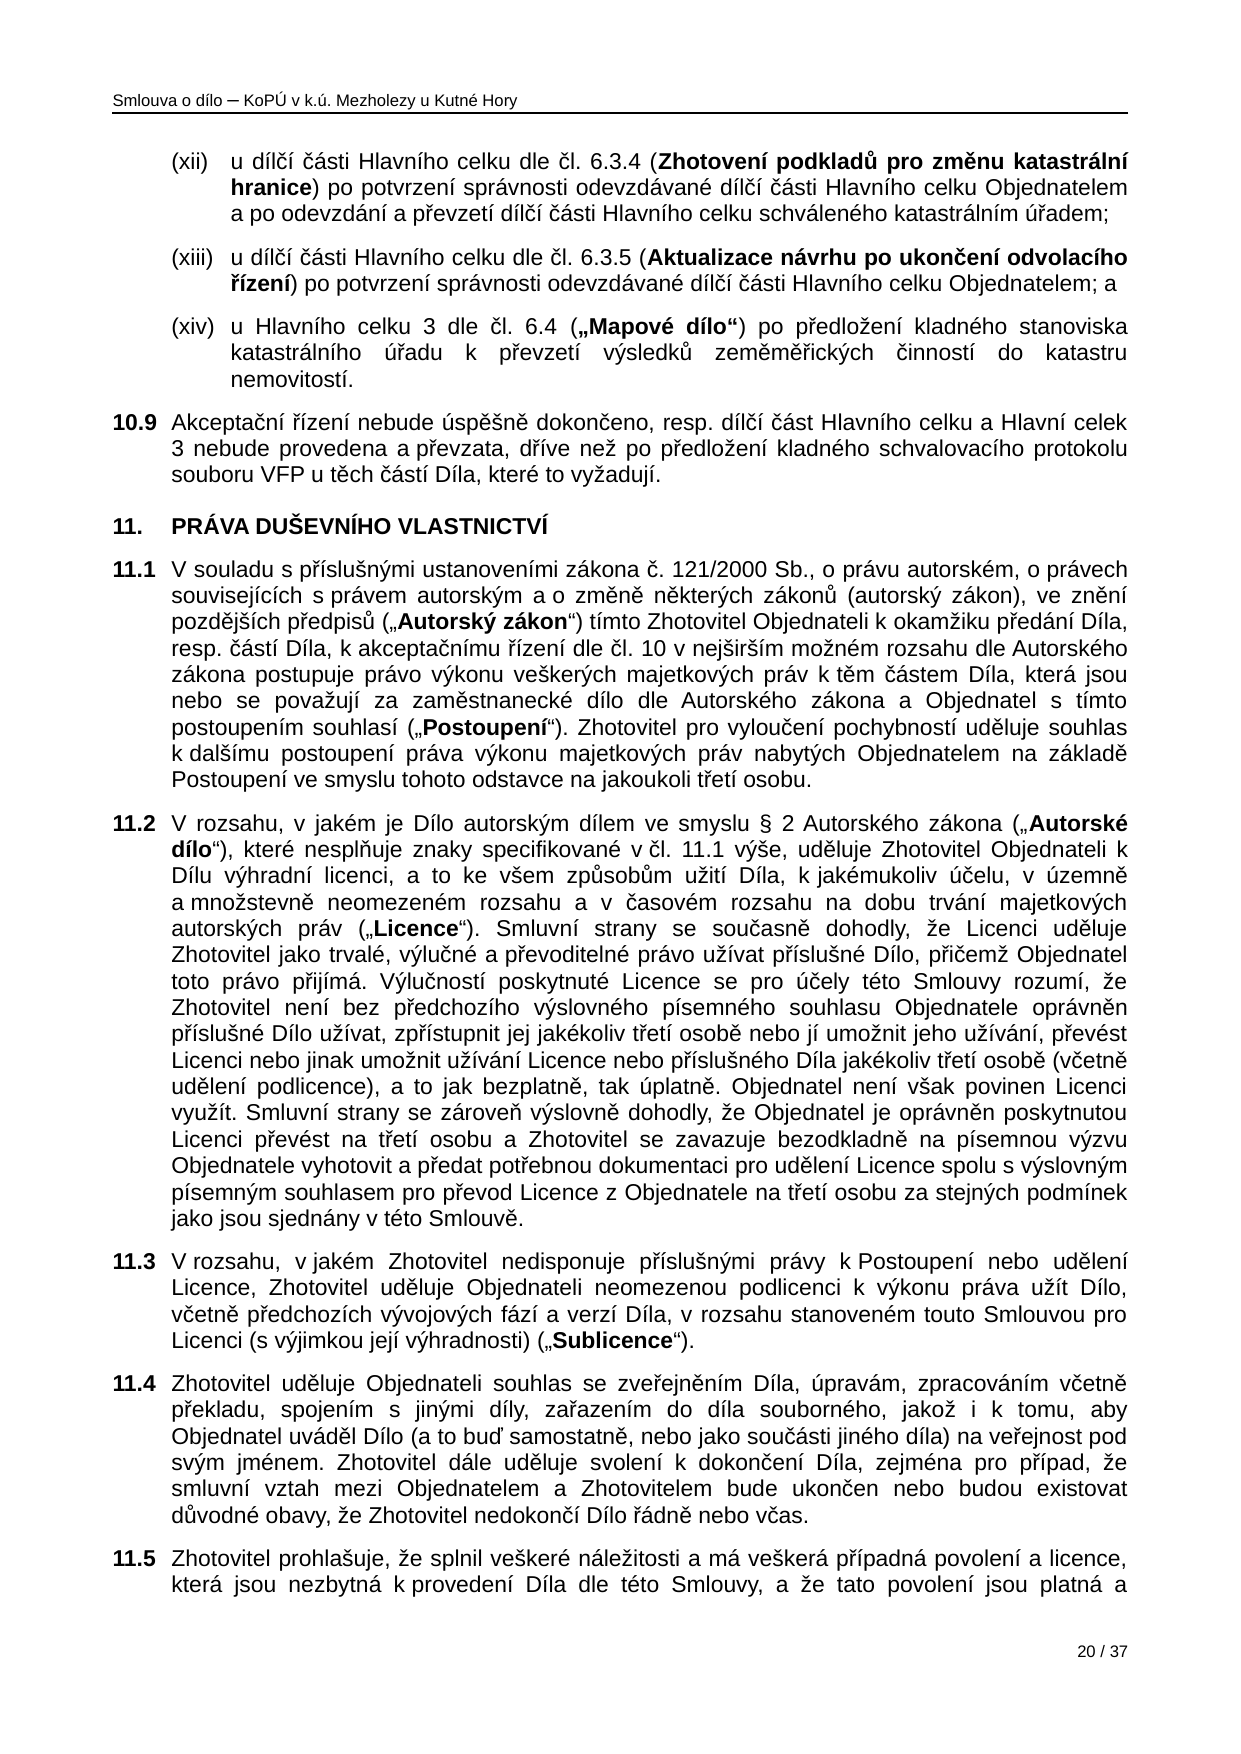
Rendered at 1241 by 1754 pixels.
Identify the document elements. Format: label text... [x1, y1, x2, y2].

list u dílčí části Hlavního celku dle čl. 6.3.4 (Zhotovení podkladů pro změnu katastrální hranice) po potvrzení správnosti odevzdávané dílčí části Hlavního celku Objednatelem a po odevzdání a převzetí dílčí části Hlavního celku schváleného katastrálním úřadem; [171, 148, 1128, 227]
text V rozsahu, v jakém je Dílo autorským dílem ve smyslu § 2 Autorského zákona („Autorské dílo“), které nesplňuje znaky specifikované v čl. 11.1 výše, uděluje Zhotovitel Objednateli k Dílu výhradní licenci, a to ke všem způsobům užití Díla, k jakémukoliv účelu, v územně a množstevně neomezeném rozsahu a v časovém rozsahu na dobu trvání majetkových autorských práv („Licence“). Smluvní strany se současně dohodly, že Licenci uděluje Zhotovitel jako trvalé, výlučné a převoditelné právo užívat příslušné Dílo, přičemž Objednatel toto právo přijímá. Výlučností poskytnuté Licence se pro účely této Smlouvy rozumí, že Zhotovitel není bez předchozího výslovného písemného souhlasu Objednatele oprávněn příslušné Dílo užívat, zpřístupnit jej jakékoliv třetí osobě nebo jí umožnit jeho užívání, převést Licenci nebo jinak umožnit užívání Licence nebo příslušného Díla jakékoliv třetí osobě (včetně udělení podlicence), a to jak bezplatně, tak úplatně. Objednatel není však povinen Licenci využít. Smluvní strany se zároveň výslovně dohodly, že Objednatel je oprávněn poskytnutou Licenci převést na třetí osobu a Zhotovitel se zavazuje bezodkladně na písemnou výzvu Objednatele vyhotovit a předat potřebnou dokumentaci pro udělení Licence spolu s výslovným písemným souhlasem pro převod Licence z Objednatele na třetí osobu za stejných podmínek jako jsou sjednány v této Smlouvě. [112, 809, 1128, 1231]
text Práva duševního vlastnictví [112, 513, 1128, 539]
text V rozsahu, v jakém Zhotovitel nedisponuje příslušnými právy k Postoupení nebo udělení Licence, Zhotovitel uděluje Objednateli neomezenou podlicenci k výkonu práva užít Dílo, včetně předchozích vývojových fází a verzí Díla, v rozsahu stanoveném touto Smlouvou pro Licenci (s výjimkou její výhradnosti) („Sublicence“). [112, 1248, 1128, 1353]
list u dílčí části Hlavního celku dle čl. 6.3.5 (Aktualizace návrhu po ukončení odvolacího řízení) po potvrzení správnosti odevzdávané dílčí části Hlavního celku Objednatelem; a [171, 243, 1128, 296]
list u Hlavního celku 3 dle čl. 6.4 („Mapové dílo“) po předložení kladného stanoviska katastrálního úřadu k převzetí výsledků zeměměřických činností do katastru nemovitostí. [171, 313, 1128, 392]
text Akceptační řízení nebude úspěšně dokončeno, resp. dílčí část Hlavního celku a Hlavní celek 3 nebude provedena a převzata, dříve než po předložení kladného schvalovacího protokolu souboru VFP u těch částí Díla, které to vyžadují. [112, 408, 1128, 488]
text V souladu s příslušnými ustanoveními zákona č. 121/2000 Sb., o právu autorském, o právech souvisejících s právem autorským a o změně některých zákonů (autorský zákon), ve znění pozdějších předpisů („Autorský zákon“) tímto Zhotovitel Objednateli k okamžiku předání Díla, resp. částí Díla, k akceptačnímu řízení dle čl. 10 v nejširším možném rozsahu dle Autorského zákona postupuje právo výkonu veškerých majetkových práv k těm částem Díla, která jsou nebo se považují za zaměstnanecké dílo dle Autorského zákona a Objednatel s tímto postoupením souhlasí („Postoupení“). Zhotovitel pro vyloučení pochybností uděluje souhlas k dalšímu postoupení práva výkonu majetkových práv nabytých Objednatelem na základě Postoupení ve smyslu tohoto odstavce na jakoukoli třetí osobu. [112, 556, 1128, 793]
text Zhotovitel uděluje Objednateli souhlas se zveřejněním Díla, úpravám, zpracováním včetně překladu, spojením s jinými díly, zařazením do díla souborného, jakož i k tomu, aby Objednatel uváděl Dílo (a to buď samostatně, nebo jako součásti jiného díla) na veřejnost pod svým jménem. Zhotovitel dále uděluje svolení k dokončení Díla, zejména pro případ, že smluvní vztah mezi Objednatelem a Zhotovitelem bude ukončen nebo budou existovat důvodné obavy, že Zhotovitel nedokončí Dílo řádně nebo včas. [112, 1370, 1128, 1528]
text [112, 1545, 1128, 1597]
